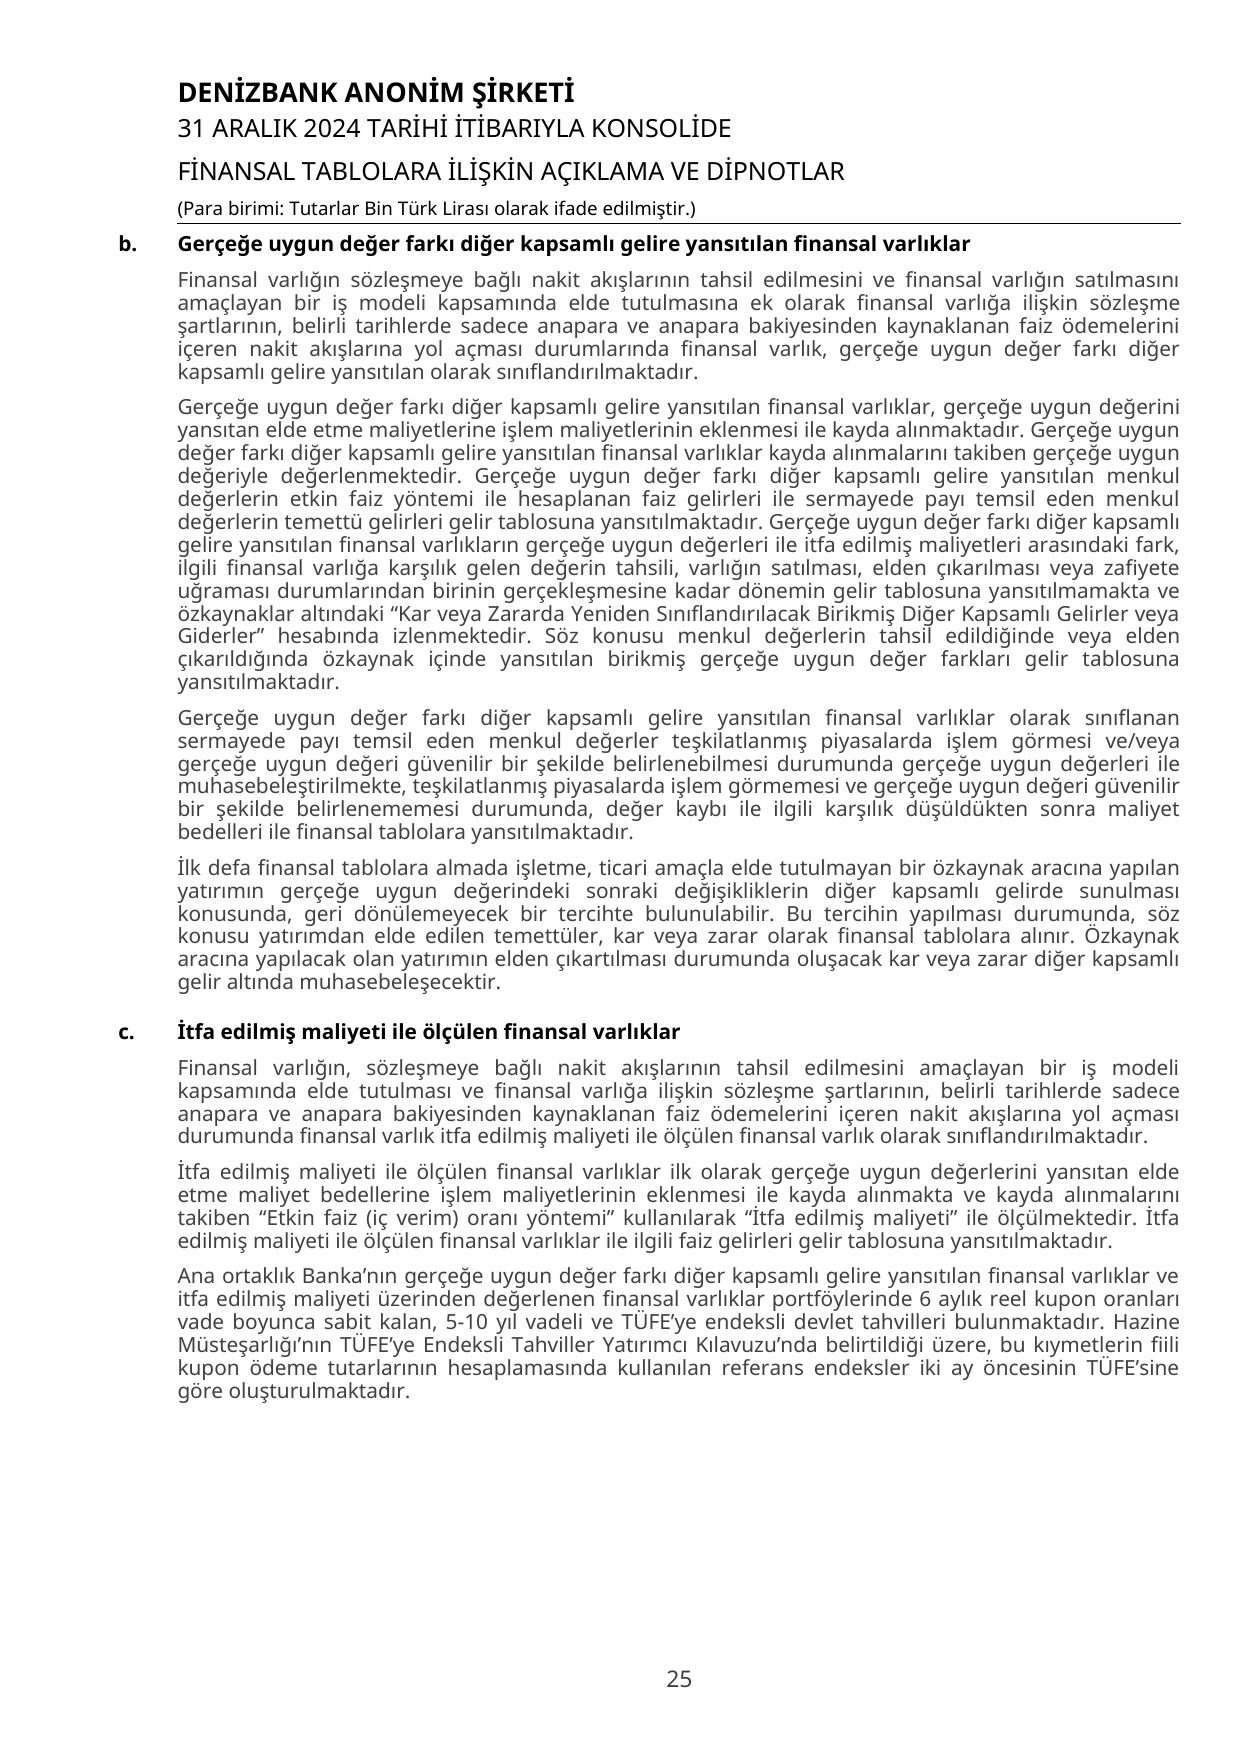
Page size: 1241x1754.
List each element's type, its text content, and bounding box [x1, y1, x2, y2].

text Gerçeğe uygun değer farkı diğer kapsamlı gelire yansıtılan finansal varlıklar olarak sınıflanan sermayede payı temsil eden menkul değerler teşkilatlanmış piyasalarda işlem görmesi ve/veya gerçeğe uygun değeri güvenilir bir şekilde belirlenebilmesi durumunda gerçeğe uygun değerleri ile muhasebeleştirilmekte, teşkilatlanmış piyasalarda işlem görmemesi ve gerçeğe uygun değeri güvenilir bir şekilde belirlenememesi durumunda, değer kaybı ile ilgili karşılık düşüldükten sonra maliyet bedelleri ile finansal tablolara yansıtılmaktadır. [177, 707, 1181, 844]
text İtfa edilmiş maliyeti ile ölçülen finansal varlıklar ilk olarak gerçeğe uygun değerlerini yansıtan elde etme maliyet bedellerine işlem maliyetlerinin eklenmesi ile kayda alınmakta ve kayda alınmalarını takiben “Etkin faiz (iç verim) oranı yöntemi” kullanılarak “İtfa edilmiş maliyeti” ile ölçülmektedir. İtfa edilmiş maliyeti ile ölçülen finansal varlıklar ile ilgili faiz gelirleri gelir tablosuna yansıtılmaktadır. [177, 1161, 1181, 1253]
text Finansal varlığın, sözleşmeye bağlı nakit akışlarının tahsil edilmesini amaçlayan bir iş modeli kapsamında elde tutulması ve finansal varlığa ilişkin sözleşme şartlarının, belirli tarihlerde sadece anapara ve anapara bakiyesinden kaynaklanan faiz ödemelerini içeren nakit akışlarına yol açması durumunda finansal varlık itfa edilmiş maliyeti ile ölçülen finansal varlık olarak sınıflandırılmaktadır. [177, 1057, 1181, 1148]
text İlk defa finansal tablolara almada işletme, ticari amaçla elde tutulmayan bir özkaynak aracına yapılan yatırımın gerçeğe uygun değerindeki sonraki değişikliklerin diğer kapsamlı gelirde sunulması konusunda, geri dönülemeyecek bir tercihte bulunulabilir. Bu tercihin yapılması durumunda, söz konusu yatırımdan elde edilen temettüler, kar veya zarar olarak finansal tablolara alınır. Özkaynak aracına yapılacak olan yatırımın elden çıkartılması durumunda oluşacak kar veya zarar diğer kapsamlı gelir altında muhasebeleşecektir. [177, 857, 1181, 994]
list İtfa edilmiş maliyeti ile ölçülen finansal varlıklar [118, 1019, 1181, 1044]
text Finansal varlığın sözleşmeye bağlı nakit akışlarının tahsil edilmesini ve finansal varlığın satılmasını amaçlayan bir iş modeli kapsamında elde tutulmasına ek olarak finansal varlığa ilişkin sözleşme şartlarının, belirli tarihlerde sadece anapara ve anapara bakiyesinden kaynaklanan faiz ödemelerini içeren nakit akışlarına yol açması durumlarında finansal varlık, gerçeğe uygun değer farkı diğer kapsamlı gelire yansıtılan olarak sınıflandırılmaktadır. [177, 269, 1181, 384]
list Gerçeğe uygun değer farkı diğer kapsamlı gelire yansıtılan finansal varlıklar [118, 232, 1181, 257]
text Gerçeğe uygun değer farkı diğer kapsamlı gelire yansıtılan finansal varlıklar, gerçeğe uygun değerini yansıtan elde etme maliyetlerine işlem maliyetlerinin eklenmesi ile kayda alınmaktadır. Gerçeğe uygun değer farkı diğer kapsamlı gelire yansıtılan finansal varlıklar kayda alınmalarını takiben gerçeğe uygun değeriyle değerlenmektedir. Gerçeğe uygun değer farkı diğer kapsamlı gelire yansıtılan menkul değerlerin etkin faiz yöntemi ile hesaplanan faiz gelirleri ile sermayede payı temsil eden menkul değerlerin temettü gelirleri gelir tablosuna yansıtılmaktadır. Gerçeğe uygun değer farkı diğer kapsamlı gelire yansıtılan finansal varlıkların gerçeğe uygun değerleri ile itfa edilmiş maliyetleri arasındaki fark, ilgili finansal varlığa karşılık gelen değerin tahsili, varlığın satılması, elden çıkarılması veya zafiyete uğraması durumlarından birinin gerçekleşmesine kadar dönemin gelir tablosuna yansıtılmamakta ve özkaynaklar altındaki “Kar veya Zararda Yeniden Sınıflandırılacak Birikmiş Diğer Kapsamlı Gelirler veya Giderler” hesabında izlenmektedir. Söz konusu menkul değerlerin tahsil edildiğinde veya elden çıkarıldığında özkaynak içinde yansıtılan birikmiş gerçeğe uygun değer farkları gelir tablosuna yansıtılmaktadır. [177, 396, 1181, 694]
text Ana ortaklık Banka’nın gerçeğe uygun değer farkı diğer kapsamlı gelire yansıtılan finansal varlıklar ve itfa edilmiş maliyeti üzerinden değerlenen finansal varlıklar portföylerinde 6 aylık reel kupon oranları vade boyunca sabit kalan, 5-10 yıl vadeli ve TÜFE’ye endeksli devlet tahvilleri bulunmaktadır. Hazine Müsteşarlığı’nın TÜFE’ye Endeksli Tahviller Yatırımcı Kılavuzu’nda belirtildiği üzere, bu kıymetlerin fiili kupon ödeme tutarlarının hesaplamasında kullanılan referans endeksler iki ay öncesinin TÜFE’sine göre oluşturulmaktadır. [177, 1265, 1181, 1403]
